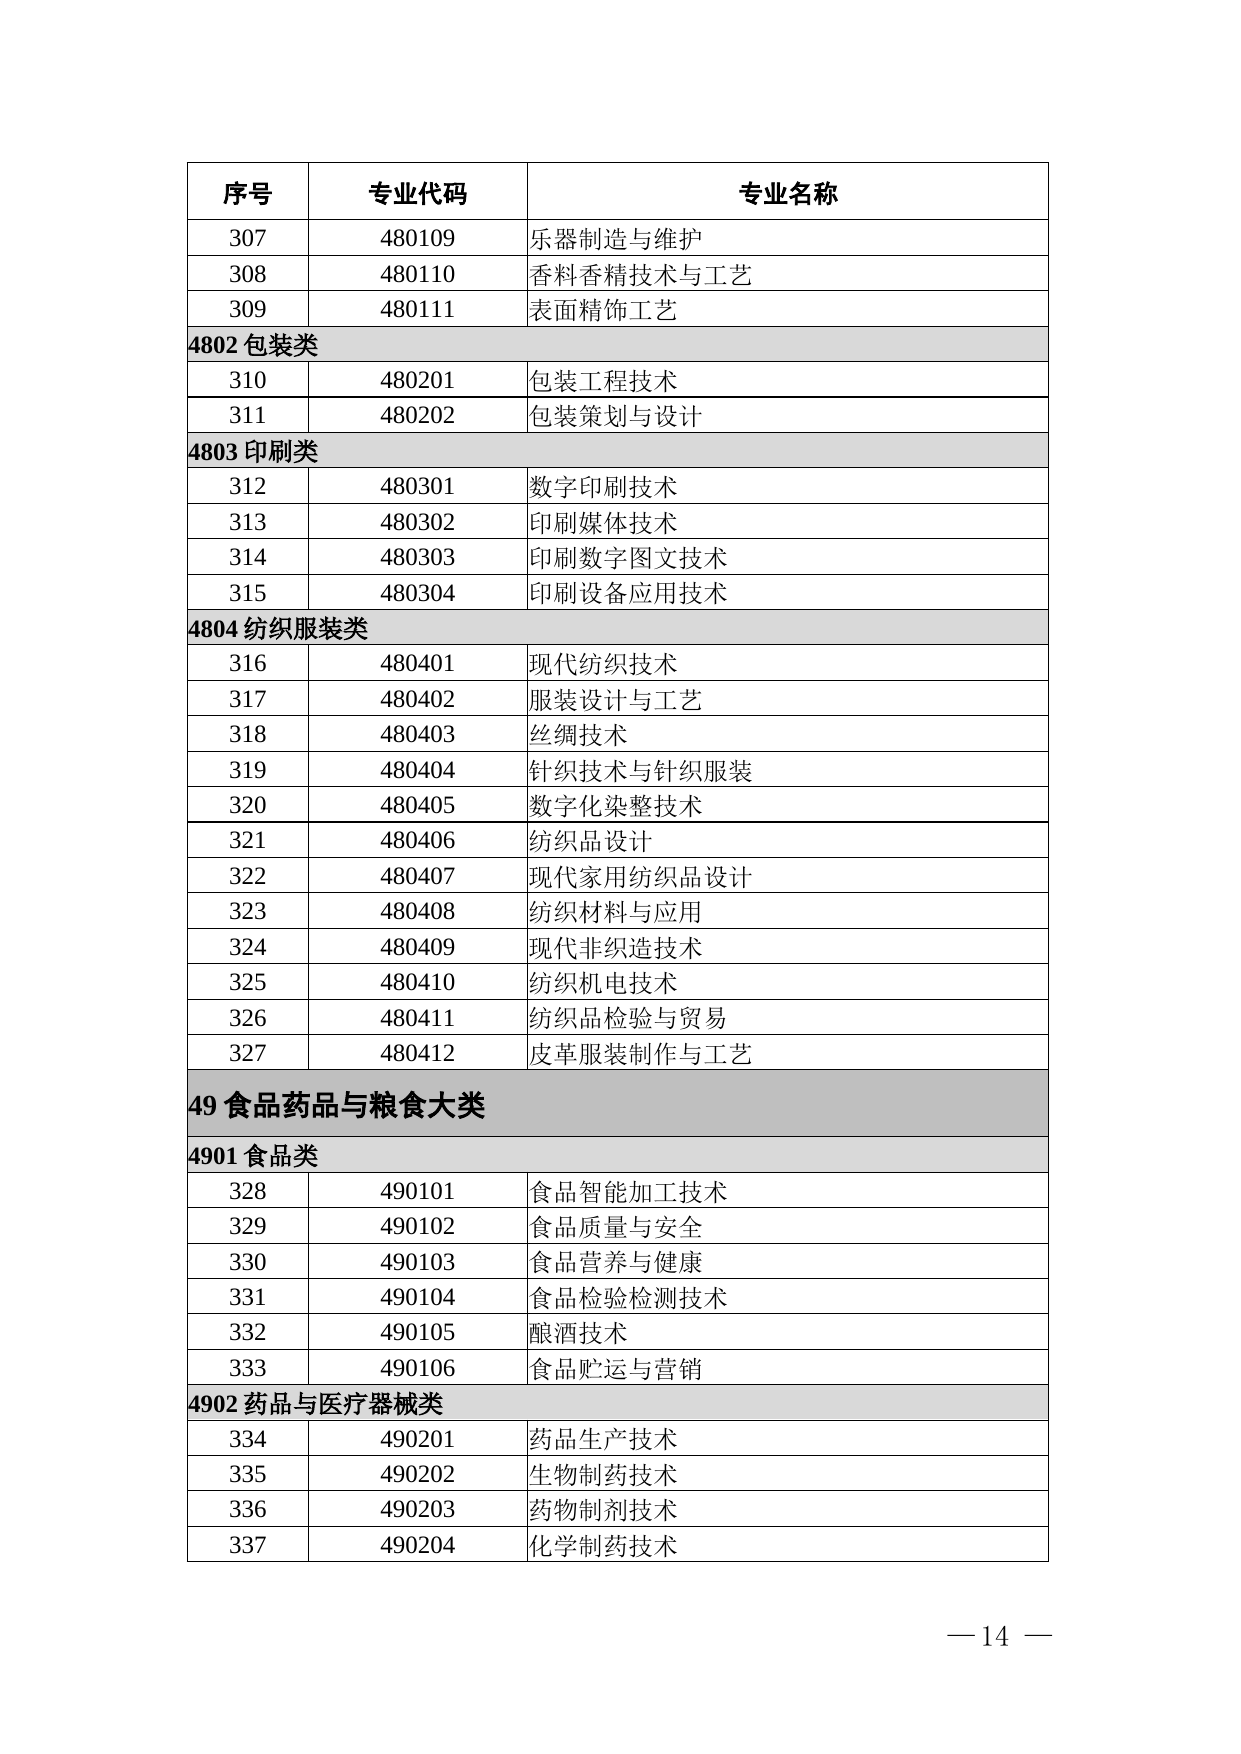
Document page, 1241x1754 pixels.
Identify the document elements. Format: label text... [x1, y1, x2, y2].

table_cell 480304 [309, 575, 527, 609]
table_cell 323 [188, 893, 308, 928]
table_cell 480405 [309, 787, 527, 821]
table_cell 336 [188, 1491, 308, 1526]
table_cell 480406 [309, 823, 527, 857]
table_cell 480409 [309, 929, 527, 963]
table_cell 480402 [309, 681, 527, 715]
table_cell 480202 [309, 398, 527, 432]
table_cell 480407 [309, 858, 527, 892]
table_cell 480411 [309, 1000, 527, 1034]
table_cell 490203 [309, 1491, 527, 1526]
table_cell 480412 [309, 1035, 527, 1069]
table_cell 334 [188, 1421, 308, 1455]
table_cell 322 [188, 858, 308, 892]
table_cell 纺织品设计 [528, 823, 1048, 857]
table_cell 数字化染整技术 [528, 787, 1048, 821]
table_cell 4901食品类 [188, 1137, 1048, 1172]
table_cell 香料香精技术与工艺 [528, 256, 1048, 290]
table_cell 现代非织造技术 [528, 929, 1048, 963]
table_cell 311 [188, 398, 308, 432]
table_cell 服装设计与工艺 [528, 681, 1048, 715]
table_cell 335 [188, 1456, 308, 1490]
table_cell 食品质量与安全 [528, 1208, 1048, 1242]
table_cell 310 [188, 362, 308, 396]
table_cell 316 [188, 645, 308, 680]
table_cell 印刷媒体技术 [528, 504, 1048, 538]
table_cell 480110 [309, 256, 527, 290]
table_cell 丝绸技术 [528, 716, 1048, 751]
table_cell 480401 [309, 645, 527, 680]
table_cell 化学制药技术 [528, 1527, 1048, 1561]
table_cell 酿酒技术 [528, 1314, 1048, 1349]
table_cell 食品贮运与营销 [528, 1350, 1048, 1384]
table_cell 330 [188, 1244, 308, 1278]
table_cell 490106 [309, 1350, 527, 1384]
table_cell 480408 [309, 893, 527, 928]
table_cell 320 [188, 787, 308, 821]
table_cell 329 [188, 1208, 308, 1242]
table_cell 490103 [309, 1244, 527, 1278]
table_cell 490104 [309, 1279, 527, 1313]
table_cell 生物制药技术 [528, 1456, 1048, 1490]
table_cell 数字印刷技术 [528, 468, 1048, 503]
table_cell 480303 [309, 539, 527, 573]
table_cell 307 [188, 220, 308, 255]
table_cell 319 [188, 752, 308, 786]
table_cell 317 [188, 681, 308, 715]
table_cell 315 [188, 575, 308, 609]
table_cell 321 [188, 823, 308, 857]
table_cell 印刷设备应用技术 [528, 575, 1048, 609]
table_cell 332 [188, 1314, 308, 1349]
table_cell 490102 [309, 1208, 527, 1242]
table_cell 乐器制造与维护 [528, 220, 1048, 255]
table_cell 333 [188, 1350, 308, 1384]
table_cell 480301 [309, 468, 527, 503]
table_cell 纺织材料与应用 [528, 893, 1048, 928]
table_cell 480410 [309, 964, 527, 998]
table_cell 表面精饰工艺 [528, 291, 1048, 326]
table_cell 331 [188, 1279, 308, 1313]
table_cell 现代纺织技术 [528, 645, 1048, 680]
table_cell 印刷数字图文技术 [528, 539, 1048, 573]
table_header 序号 [188, 163, 308, 219]
table_cell 480404 [309, 752, 527, 786]
table_cell 纺织机电技术 [528, 964, 1048, 998]
table_cell 326 [188, 1000, 308, 1034]
table_cell 325 [188, 964, 308, 998]
table_cell 49食品药品与粮食大类 [188, 1070, 1048, 1136]
table_cell 食品营养与健康 [528, 1244, 1048, 1278]
table_cell 480201 [309, 362, 527, 396]
table_cell 318 [188, 716, 308, 751]
table_cell 药物制剂技术 [528, 1491, 1048, 1526]
table_cell 312 [188, 468, 308, 503]
table_cell 4804纺织服装类 [188, 610, 1048, 644]
table_cell 480403 [309, 716, 527, 751]
table_cell 490204 [309, 1527, 527, 1561]
table_cell 324 [188, 929, 308, 963]
table_cell 包装工程技术 [528, 362, 1048, 396]
table_cell 4803印刷类 [188, 433, 1048, 467]
table_cell 490202 [309, 1456, 527, 1490]
table_header 专业代码 [309, 163, 527, 219]
table_cell 337 [188, 1527, 308, 1561]
table_cell 药品生产技术 [528, 1421, 1048, 1455]
table_cell 纺织品检验与贸易 [528, 1000, 1048, 1034]
table_cell 309 [188, 291, 308, 326]
table_cell 现代家用纺织品设计 [528, 858, 1048, 892]
table_cell 针织技术与针织服装 [528, 752, 1048, 786]
table_cell 308 [188, 256, 308, 290]
table_cell 4802包装类 [188, 327, 1048, 361]
table_cell 490201 [309, 1421, 527, 1455]
table_cell 4902药品与医疗器械类 [188, 1385, 1048, 1419]
table_cell 490101 [309, 1173, 527, 1207]
table_cell 包装策划与设计 [528, 398, 1048, 432]
table_cell 480109 [309, 220, 527, 255]
table_cell 皮革服装制作与工艺 [528, 1035, 1048, 1069]
table_header 专业名称 [528, 163, 1048, 219]
table_cell 490105 [309, 1314, 527, 1349]
table_cell 480111 [309, 291, 527, 326]
table_cell 314 [188, 539, 308, 573]
table_cell 328 [188, 1173, 308, 1207]
table_cell 313 [188, 504, 308, 538]
table_cell 食品检验检测技术 [528, 1279, 1048, 1313]
table_cell 480302 [309, 504, 527, 538]
table_cell 327 [188, 1035, 308, 1069]
table_cell 食品智能加工技术 [528, 1173, 1048, 1207]
